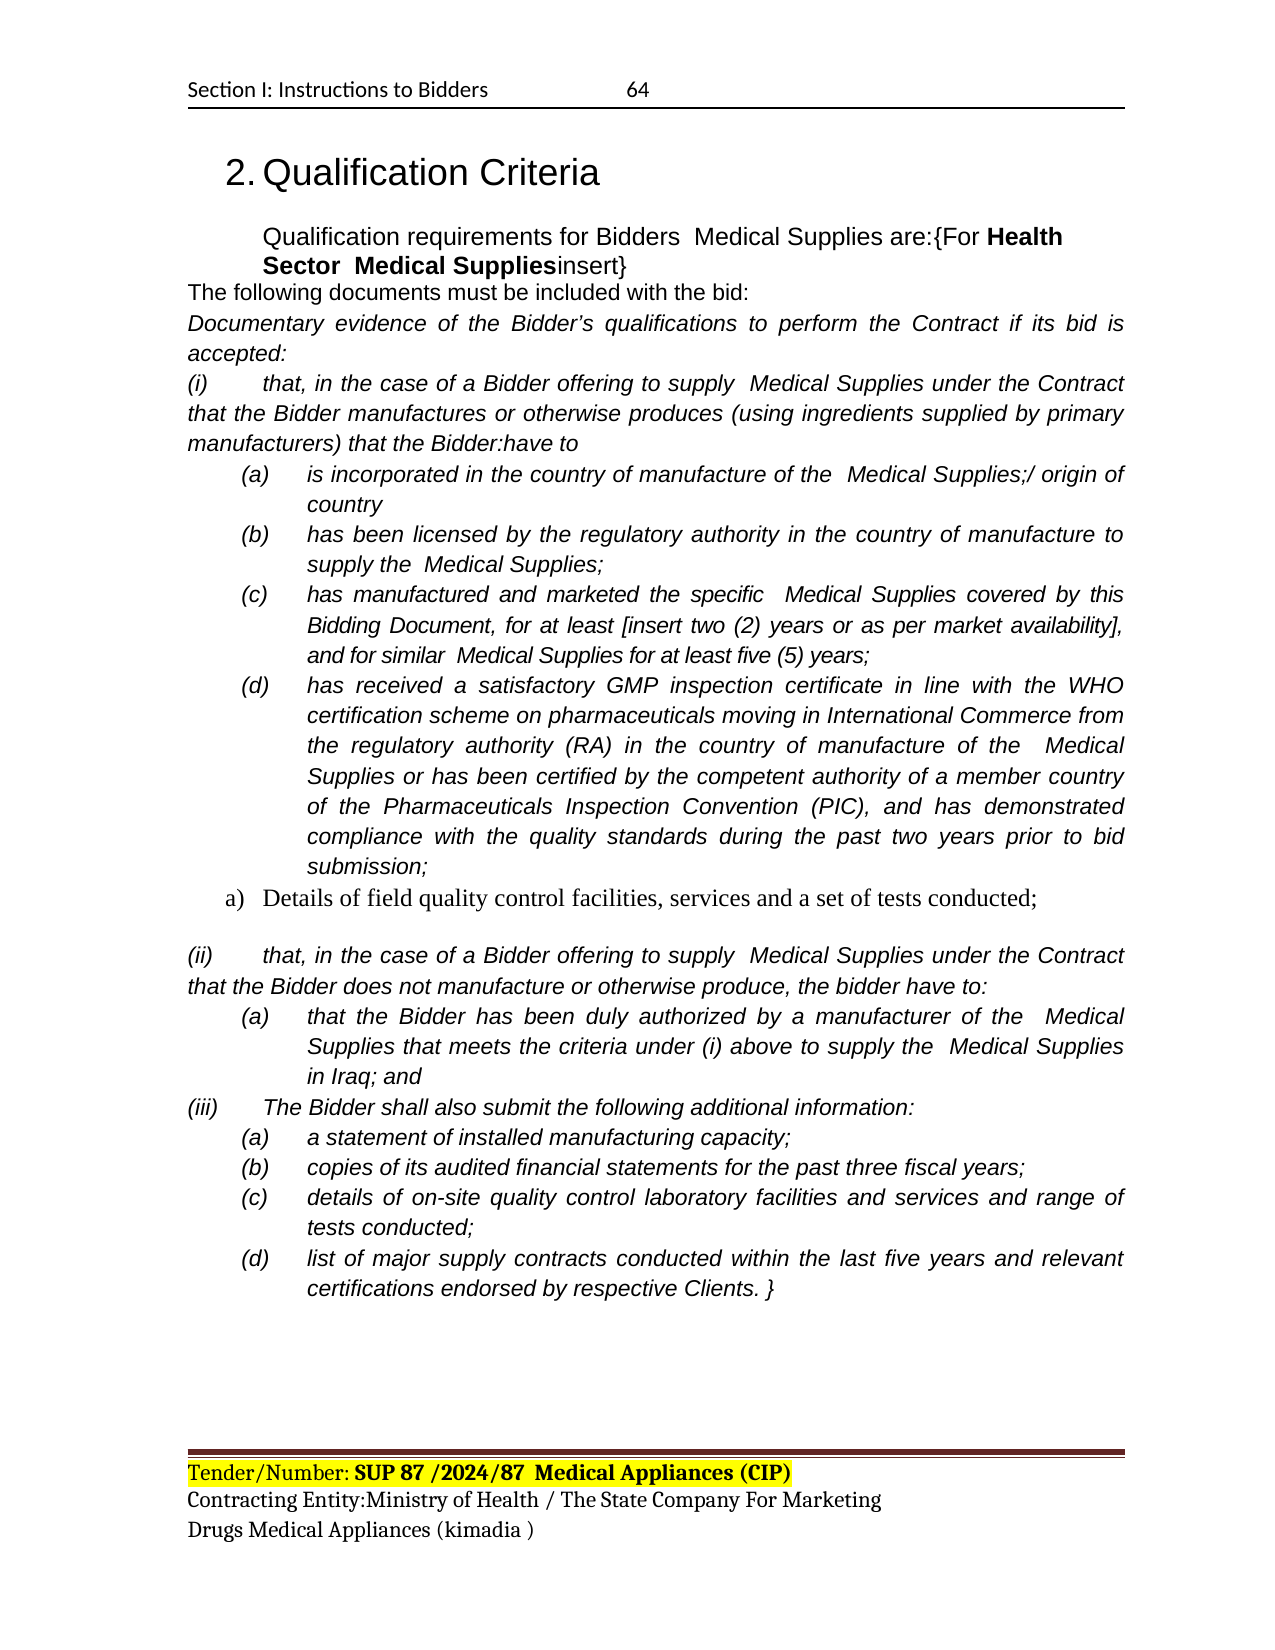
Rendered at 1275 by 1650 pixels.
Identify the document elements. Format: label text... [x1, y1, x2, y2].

text (c) has manufactured and marketed the specific Medical Supplies covered by this Bidding Document, for at least [insert two (2) years or as per market availability], and for similar Medical Supplies for at least five (5) years; [241, 581, 1125, 668]
text (b) copies of its audited financial statements for the past three fiscal years; [241, 1154, 1125, 1180]
list Qualification requirements for Bidders Medical Supplies are:{For Health Sector Medical Suppliesinsert} [262, 222, 1125, 279]
text (d) list of major supply contracts conducted within the last five years and relevant certifications endorsed by respective Clients. } [241, 1244, 1125, 1301]
text (a) that the Bidder has been duly authorized by a manufacturer of the Medical Supplies that meets the criteria under (i) above to supply the Medical Supplies in Iraq; and [241, 1003, 1125, 1090]
text (b) has been licensed by the regulatory authority in the country of manufacture to supply the Medical Supplies; [241, 521, 1125, 578]
text (a) is incorporated in the country of manufacture of the Medical Supplies;/ origin of country [241, 461, 1125, 517]
list Qualification Criteria [225, 150, 1125, 193]
text Documentary evidence of the Bidder’s qualifications to perform the Contract if its bid is accepted: [187, 309, 1125, 366]
text (c) details of on-site quality control laboratory facilities and services and range of tests conducted; [241, 1184, 1125, 1241]
text (d) has received a satisfactory GMP inspection certificate in line with the WHO certification scheme on pharmaceuticals moving in International Commerce from the regulatory authority (RA) in the country of manufacture of the Medical Supplies or has been certified by the competent authority of a member country of the Pharmaceuticals Inspection Convention (PIC), and has demonstrated compliance with the quality standards during the past two years prior to bid submission; [241, 672, 1125, 880]
text (ii) that, in the case of a Bidder offering to supply Medical Supplies under the Contract that the Bidder does not manufacture or otherwise produce, the bidder have to: [187, 942, 1125, 999]
text (a) a statement of installed manufacturing capacity; [241, 1124, 1125, 1150]
text (iii) The Bidder shall also submit the following additional information: [187, 1093, 1125, 1120]
text The following documents must be included with the bid: [187, 279, 1125, 306]
list Details of field quality control facilities, services and a set of tests conducted; [225, 883, 1125, 912]
text (i) that, in the case of a Bidder offering to supply Medical Supplies under the Contract that the Bidder manufactures or otherwise produces (using ingredients supplied by primary manufacturers) that the Bidder:have to [187, 370, 1125, 457]
